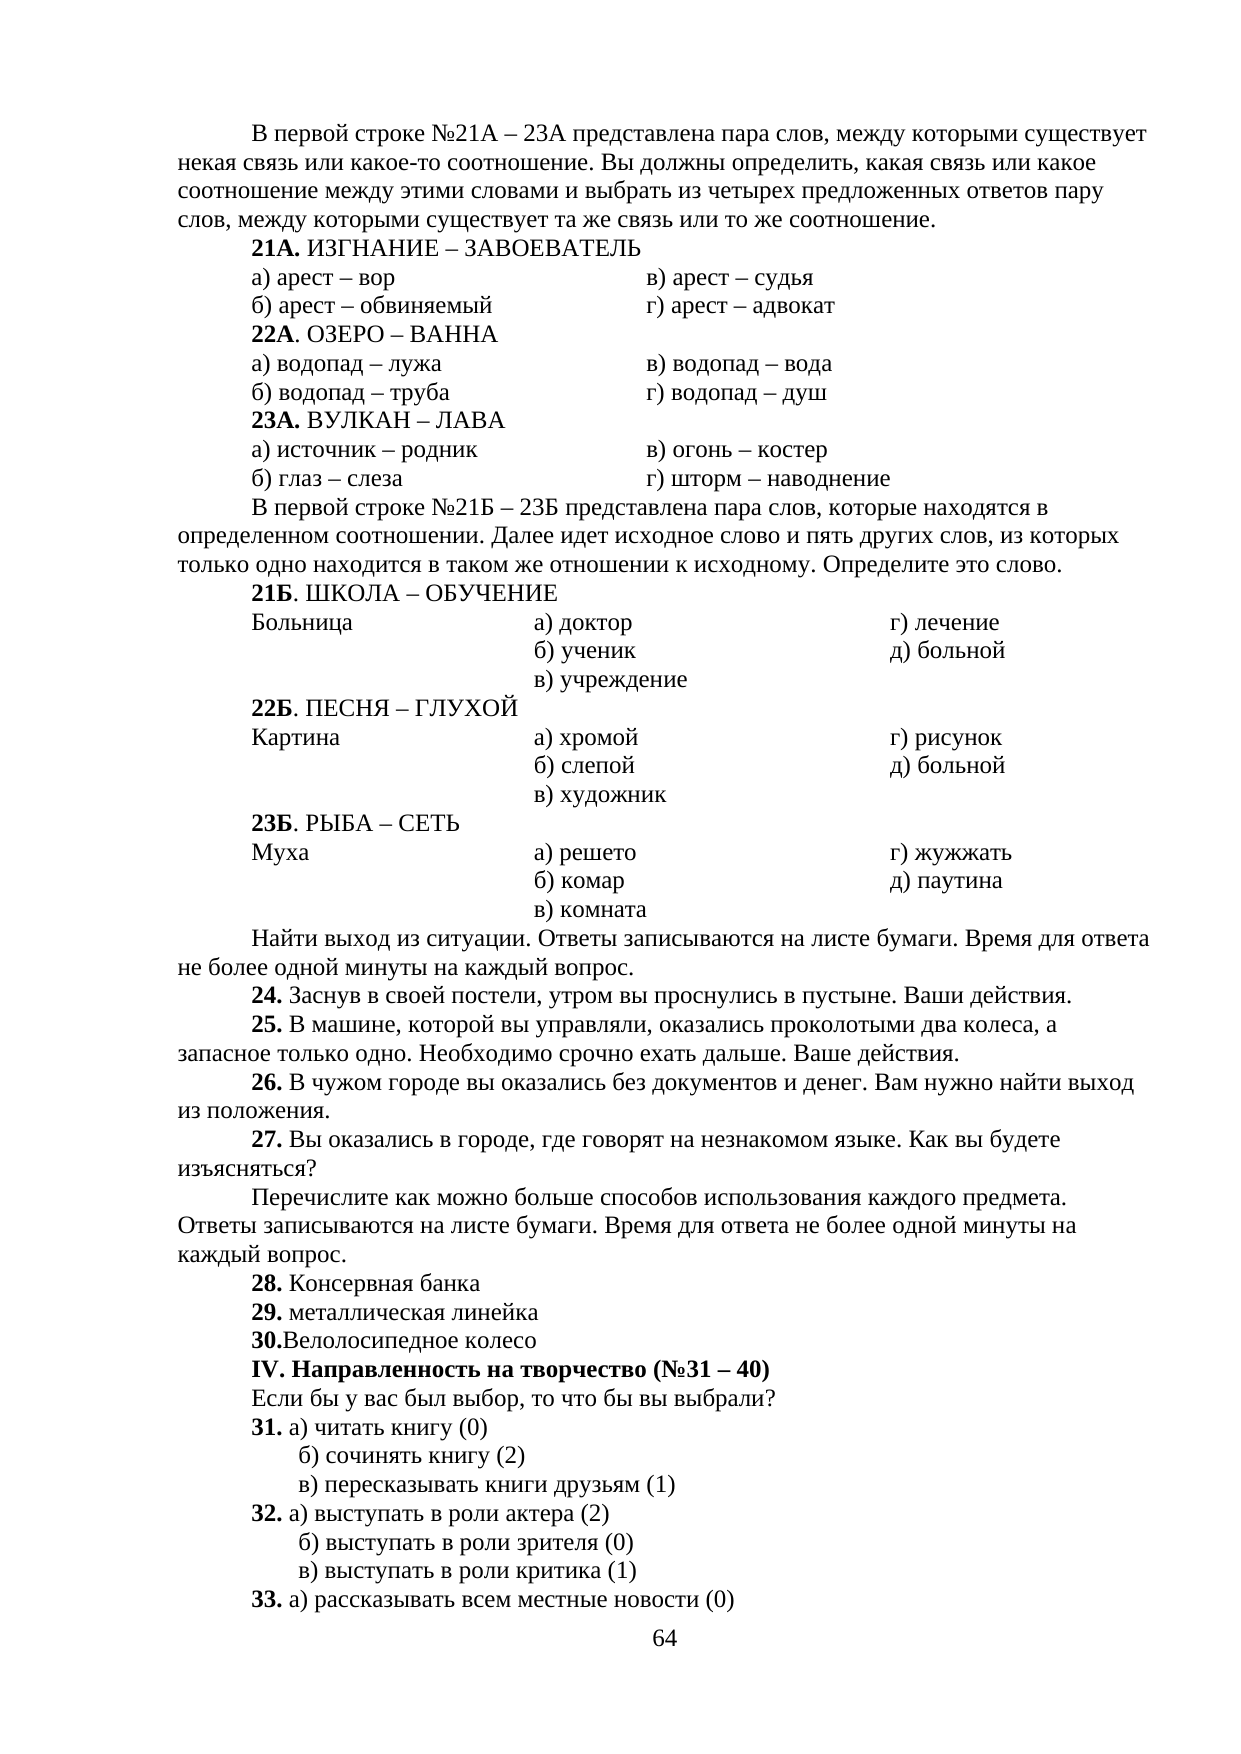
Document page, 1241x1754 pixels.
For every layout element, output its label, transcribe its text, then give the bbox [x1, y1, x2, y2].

text Перечислите как можно больше способов использования каждого предмета. Ответы записываются на листе бумаги. Время для ответа не более одной минуты на каждый вопрос. [177, 1182, 1152, 1268]
text б) ученик д) больной [177, 636, 1152, 664]
text Если бы у вас был выбор, то что бы вы выбрали? [177, 1383, 1152, 1412]
text Муха а) решето г) жужжать [177, 837, 1152, 866]
text 25. В машине, которой вы управляли, оказались проколотыми два колеса, а запасное только одно. Необходимо срочно ехать дальше. Ваше действия. [177, 1009, 1152, 1067]
text В первой строке №21Б – 23Б представлена пара слов, которые находятся в определенном соотношении. Далее идет исходное слово и пять других слов, из которых только одно находится в таком же отношении к исходному. Определите это слово. [177, 492, 1152, 578]
text 31. а) читать книгу (0) [177, 1412, 1152, 1441]
text 22Б. ПЕСНЯ – ГЛУХОЙ [177, 693, 1152, 722]
text 29. металлическая линейка [177, 1297, 1152, 1326]
text б) глаз – слеза г) шторм – наводнение [177, 463, 1152, 492]
text Найти выход из ситуации. Ответы записываются на листе бумаги. Время для ответа не более одной минуты на каждый вопрос. [177, 923, 1152, 981]
text б) комар д) паутина [177, 866, 1152, 894]
text 32. а) выступать в роли актера (2) [177, 1498, 1152, 1527]
text IV. Направленность на творчество (№31 – 40) [177, 1354, 1152, 1383]
text 21Б. ШКОЛА – ОБУЧЕНИЕ [177, 578, 1152, 607]
text 23А. ВУЛКАН – ЛАВА [177, 406, 1152, 434]
text а) арест – вор в) арест – судья [177, 262, 1152, 291]
text а) водопад – лужа в) водопад – вода [177, 348, 1152, 377]
text б) выступать в роли зрителя (0) [177, 1527, 1152, 1556]
text 23Б. РЫБА – СЕТЬ [177, 808, 1152, 837]
text б) слепой д) больной [177, 751, 1152, 779]
text Больница а) доктор г) лечение [177, 607, 1152, 636]
text в) пересказывать книги друзьям (1) [177, 1469, 1152, 1498]
text Картина а) хромой г) рисунок [177, 722, 1152, 751]
text а) источник – родник в) огонь – костер [177, 434, 1152, 463]
text в) учреждение [177, 664, 1152, 693]
text в) выступать в роли критика (1) [177, 1556, 1152, 1584]
text б) сочинять книгу (2) [177, 1441, 1152, 1469]
text 28. Консервная банка [177, 1268, 1152, 1297]
text 22А. ОЗЕРО – ВАННА [177, 319, 1152, 348]
text 33. а) рассказывать всем местные новости (0) [177, 1584, 1152, 1613]
text б) водопад – труба г) водопад – душ [177, 377, 1152, 406]
text 27. Вы оказались в городе, где говорят на незнакомом языке. Как вы будете изъясняться? [177, 1124, 1152, 1182]
text 30.Велолосипедное колесо [177, 1326, 1152, 1354]
text в) комната [177, 894, 1152, 923]
text 21А. ИЗГНАНИЕ – ЗАВОЕВАТЕЛЬ [177, 233, 1152, 262]
text 26. В чужом городе вы оказались без документов и денег. Вам нужно найти выход из положения. [177, 1067, 1152, 1124]
text в) художник [177, 779, 1152, 808]
text 24. Заснув в своей постели, утром вы проснулись в пустыне. Ваши действия. [177, 981, 1152, 1009]
text В первой строке №21А – 23А представлена пара слов, между которыми существует некая связь или какое-то соотношение. Вы должны определить, какая связь или какое соотношение между этими словами и выбрать из четырех предложенных ответов пару слов, между которыми существует та же связь или то же соотношение. [177, 118, 1152, 233]
text б) арест – обвиняемый г) арест – адвокат [177, 291, 1152, 319]
